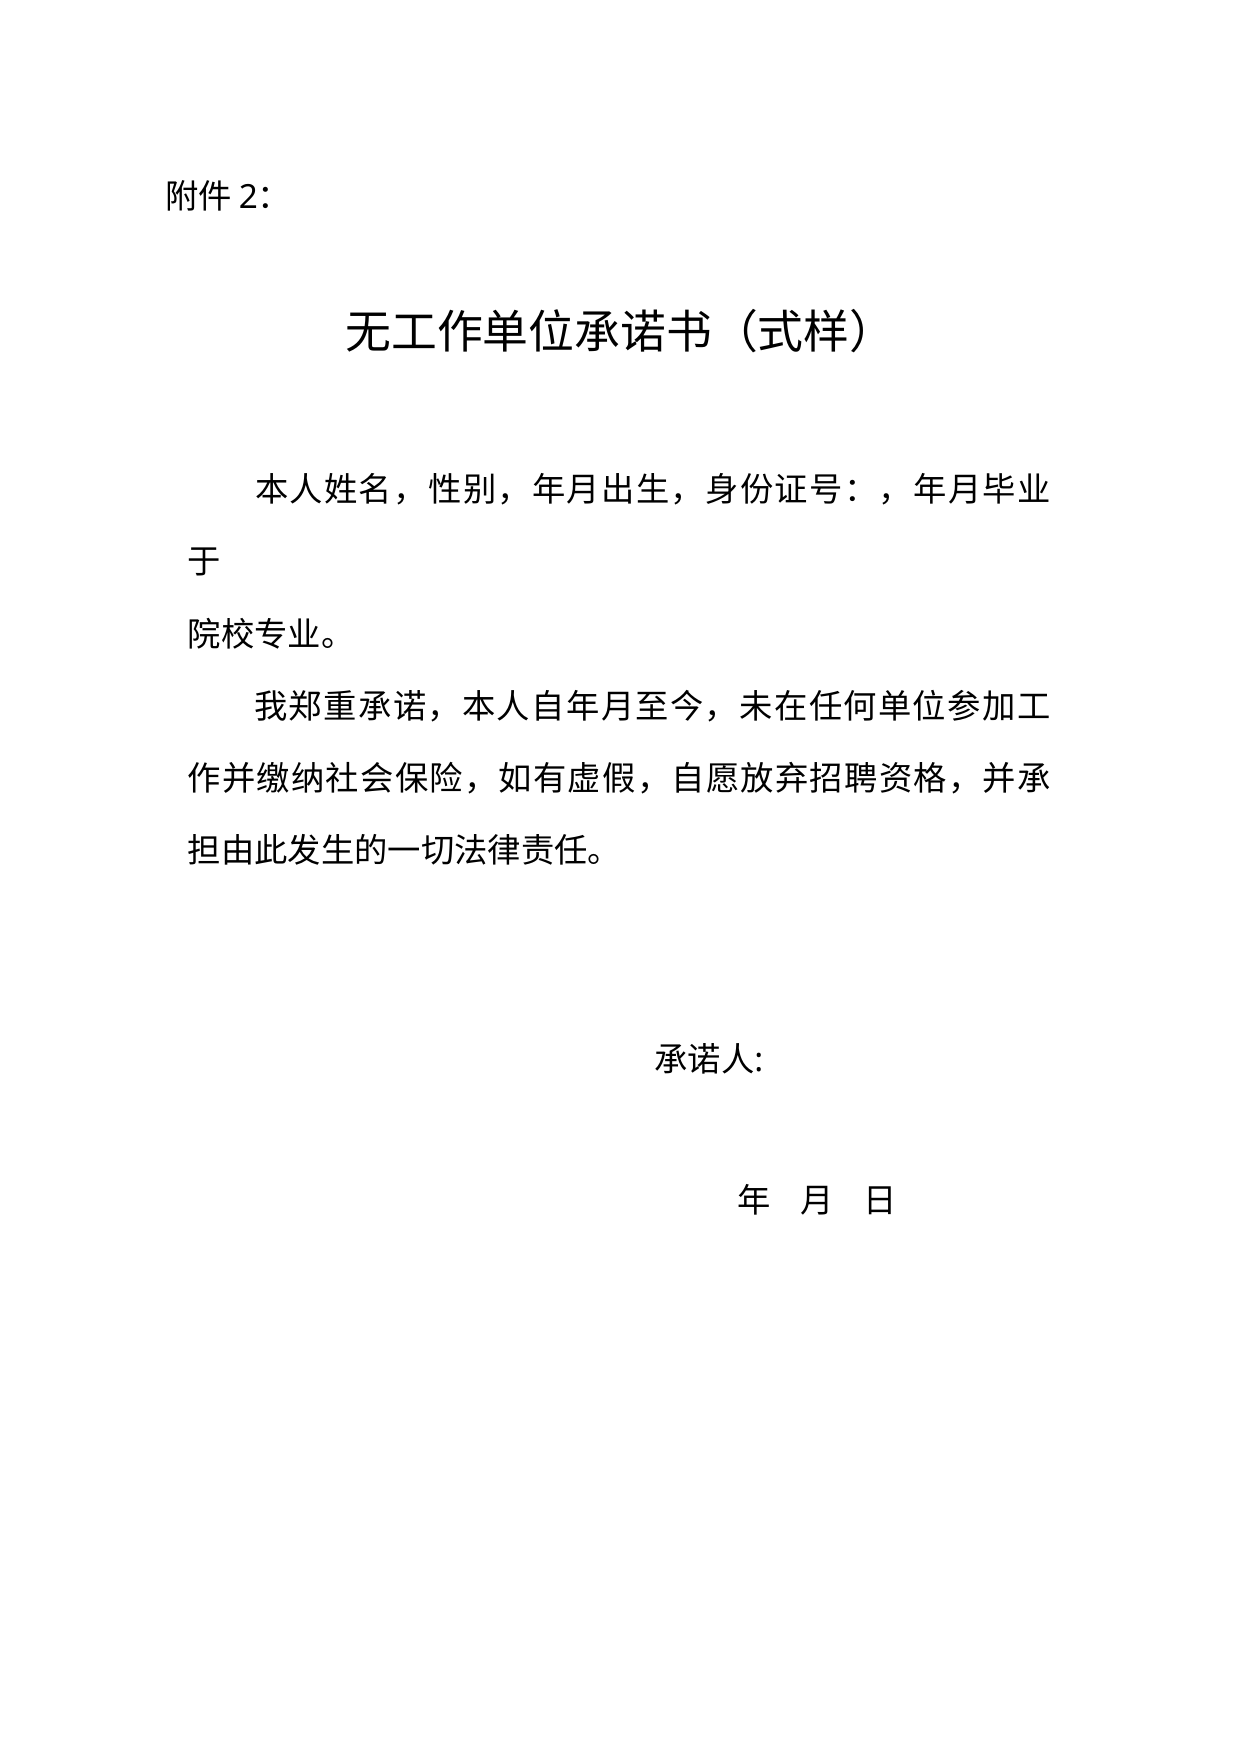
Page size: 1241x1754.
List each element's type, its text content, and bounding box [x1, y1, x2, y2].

text 院校专业。 [187, 607, 1053, 656]
text 年 月 日 [187, 1173, 1053, 1222]
text 附件2： [165, 162, 1053, 227]
text 承诺人: [187, 1033, 1053, 1081]
text 本人姓名，性别，年月出生，身份证号：，年月毕业于 [187, 463, 1053, 583]
text 无工作单位承诺书（式样） [187, 295, 1053, 361]
text 我郑重承诺，本人自年月至今，未在任何单位参加工作并缴纳社会保险，如有虚假，自愿放弃招聘资格，并承担由此发生的一切法律责任。 [187, 679, 1053, 872]
